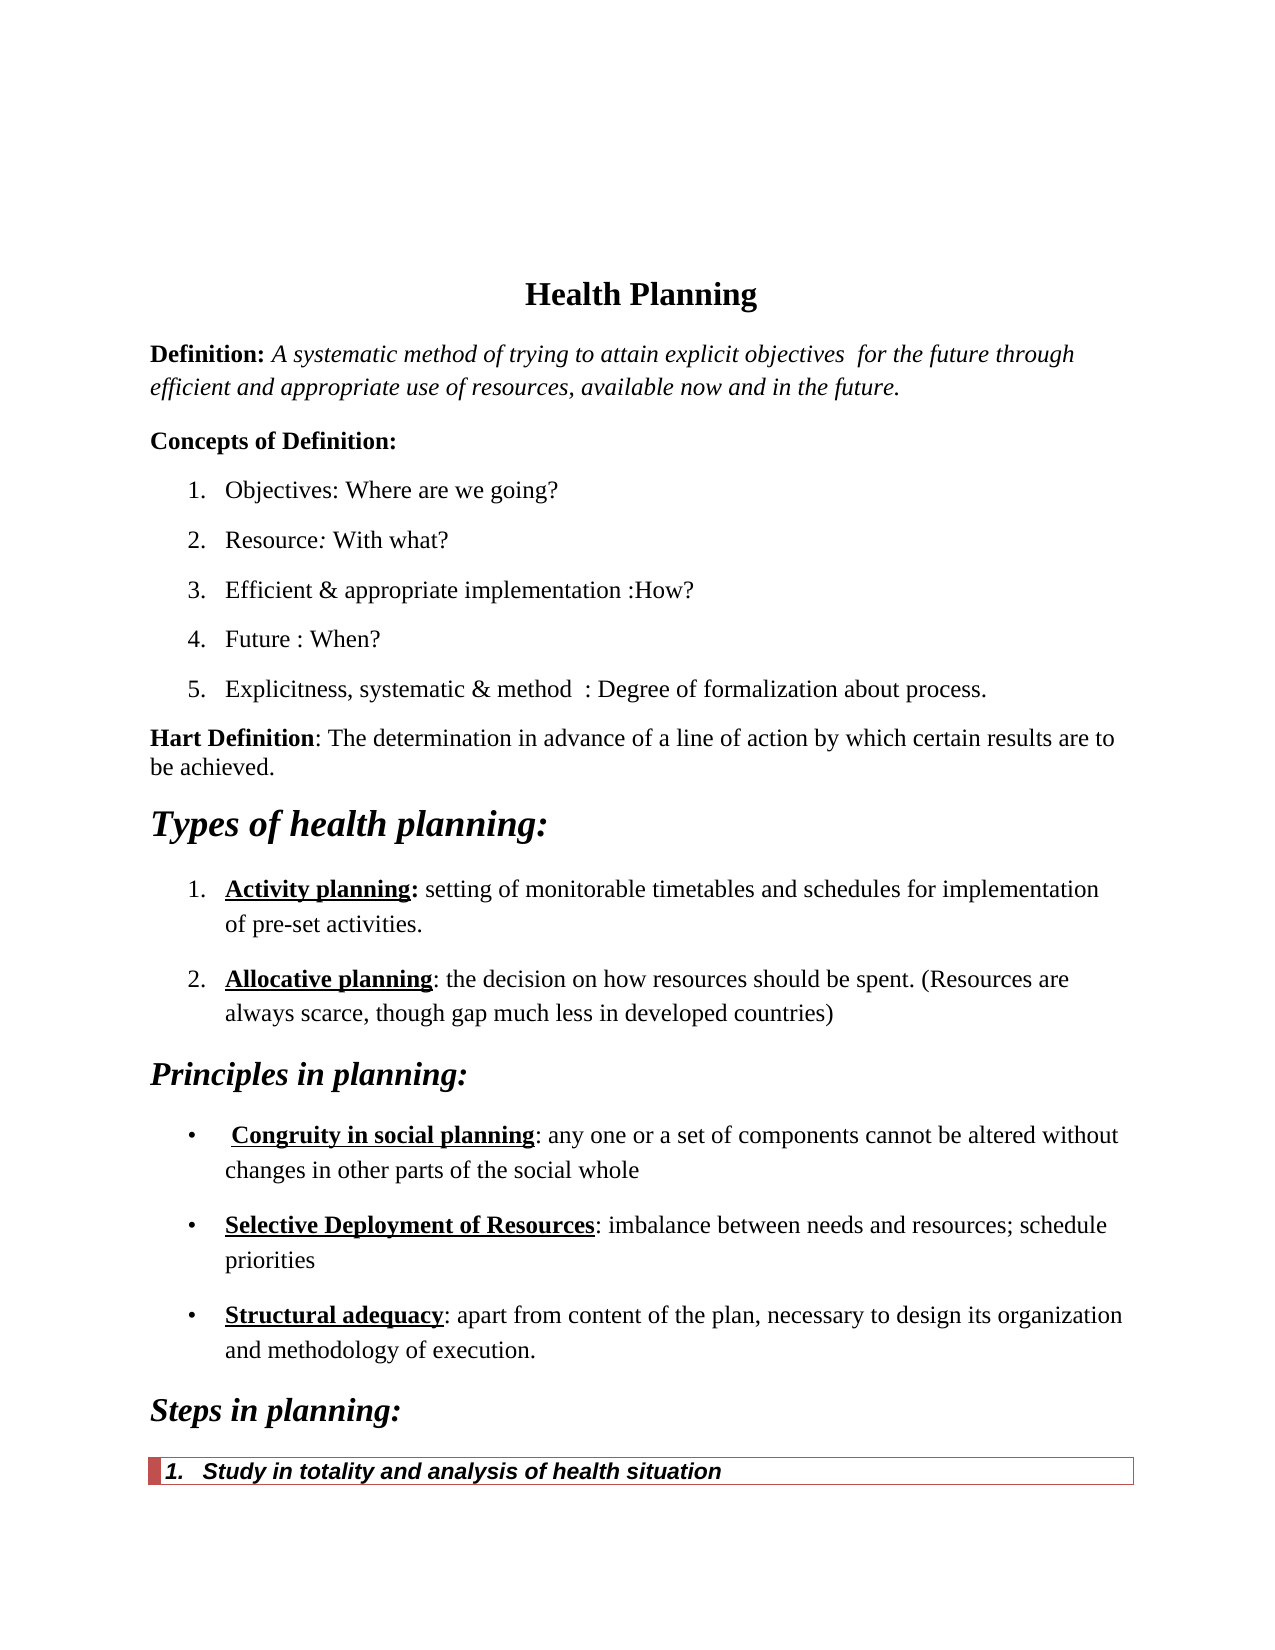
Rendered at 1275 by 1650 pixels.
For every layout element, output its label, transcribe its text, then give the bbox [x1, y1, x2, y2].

text Health Planning [450, 274, 1125, 312]
subtitle Study in totality and analysis of health situation [161, 1458, 1133, 1484]
text Concepts of Definition: [150, 426, 1125, 455]
list Activity planning: setting of monitorable timetables and schedules for implementation of pre-set activities. [187, 874, 1125, 937]
list Congruity in social planning: any one or a set of components cannot be altered without changes in other parts of the social whole [187, 1121, 1125, 1184]
list Allocative planning: the decision on how resources should be spent. (Resources are always scarce, though gap much less in developed countries) [187, 964, 1125, 1027]
text Principles in planning: [150, 1054, 1125, 1092]
list Explicitness, systematic & method : Degree of formalization about process. [187, 674, 1125, 703]
list Resource: With what? [187, 525, 1125, 554]
text Types of health planning: [150, 802, 1125, 845]
text Steps in planning: [150, 1390, 1125, 1428]
text Hart Definition: The determination in advance of a line of action by which certain results are to be achieved. [150, 723, 1125, 781]
list Selective Deployment of Resources: imbalance between needs and resources; schedule priorities [187, 1210, 1125, 1274]
list Efficient & appropriate implementation :How? [187, 575, 1125, 603]
list Future : When? [187, 624, 1125, 653]
text Definition: A systematic method of trying to attain explicit objectives for the future through efficient and appropriate use of resources, available now and in the future. [150, 339, 1125, 401]
list Objectives: Where are we going? [187, 476, 1125, 504]
list Structural adequacy: apart from content of the plan, necessary to design its organization and methodology of execution. [187, 1300, 1125, 1363]
